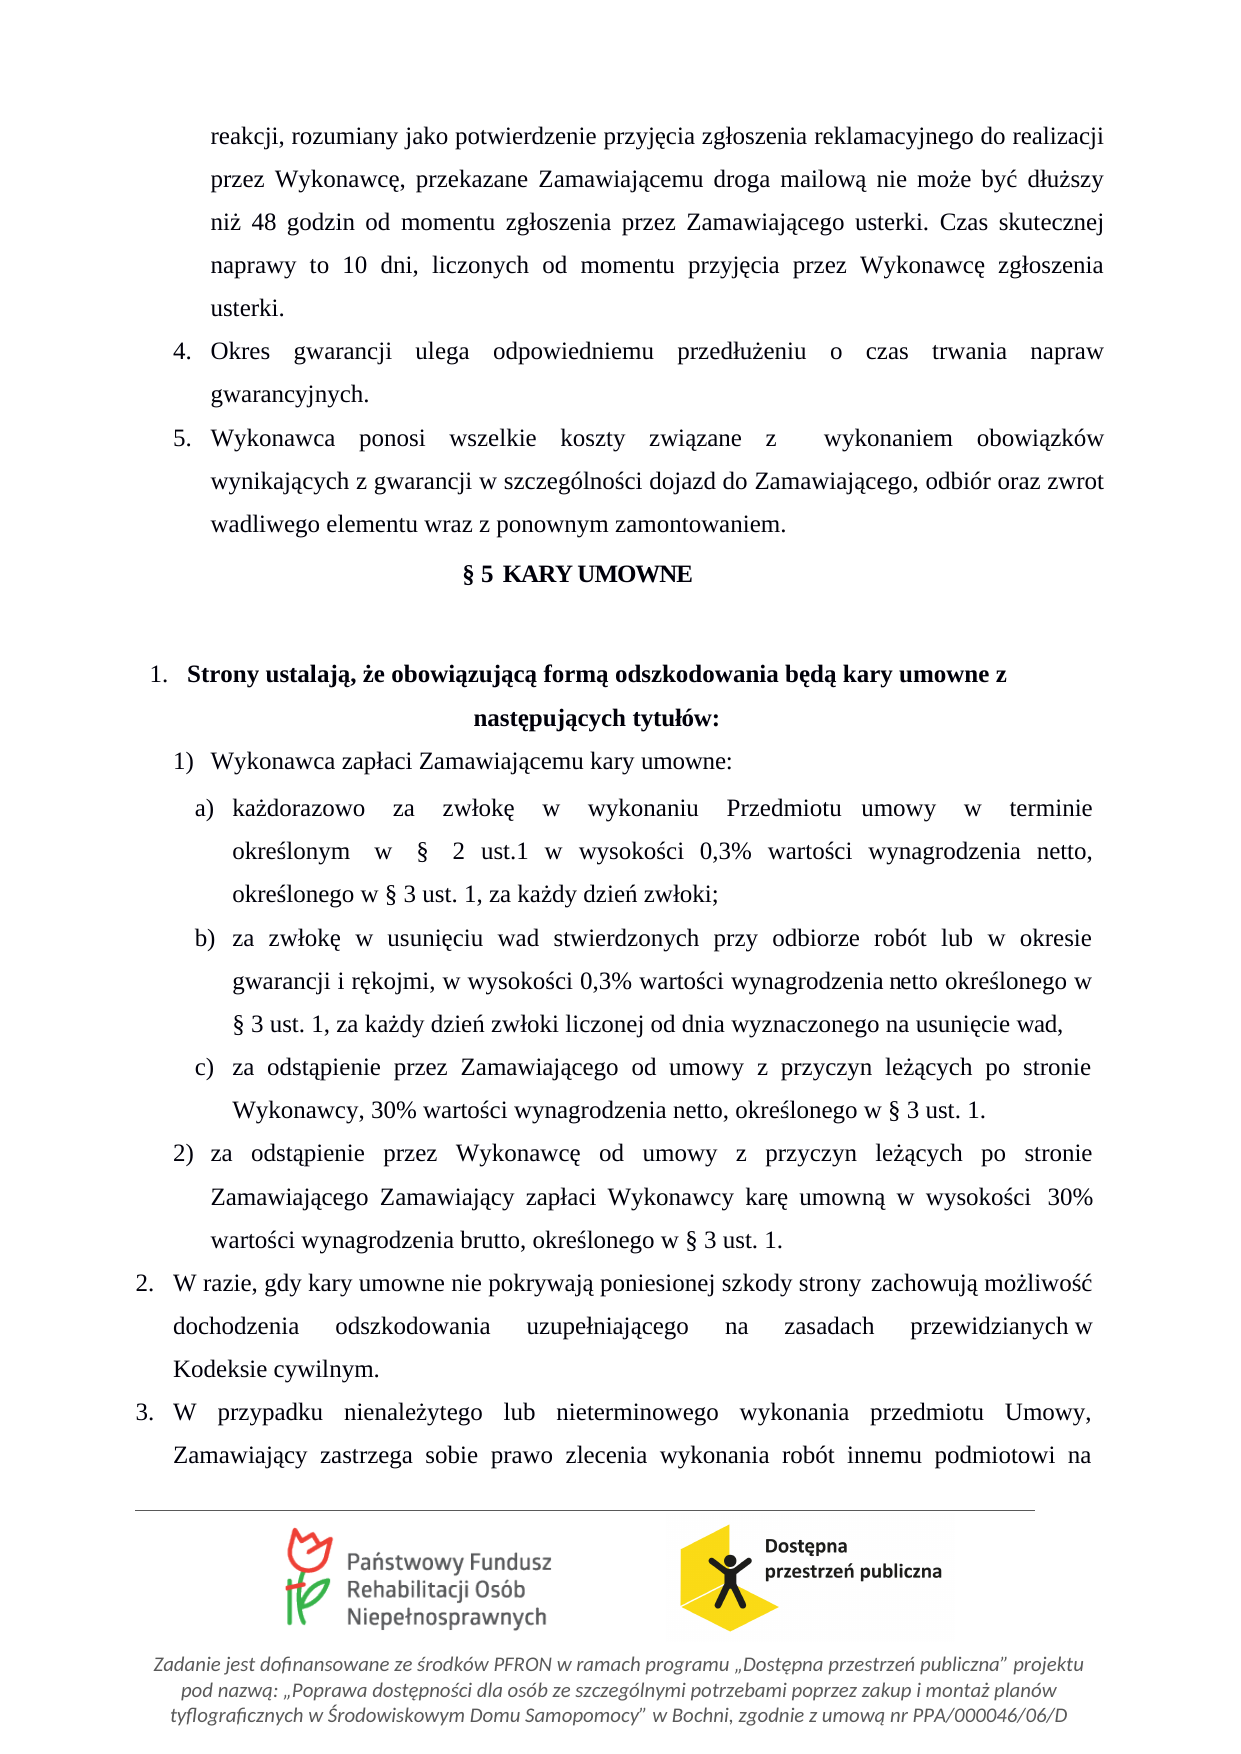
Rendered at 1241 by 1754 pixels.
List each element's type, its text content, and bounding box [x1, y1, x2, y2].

list W razie, gdy kary umowne nie pokrywają poniesionej szkody strony zachowują możliwość dochodzenia odszkodowania uzupełniającego na zasadach przewidzianych w Kodeksie cywilnym. [135, 1268, 1093, 1383]
list każdorazowo za zwłokę w wykonaniu Przedmiotu umowy w terminie określonym w § 2 ust.1 w wysokości 0,3% wartości wynagrodzenia netto, określonego w § 3 ust. 1, za każdy dzień zwłoki; [194, 793, 1093, 908]
picture [665, 1513, 955, 1642]
list Okres gwarancji ulega odpowiedniemu przedłużeniu o czas trwania napraw gwarancyjnych. [173, 336, 1105, 408]
list za odstąpienie przez Wykonawcę od umowy z przyczyn leżących po stronie Zamawiającego Zamawiający zapłaci Wykonawcy karę umowną w wysokości 30% wartości wynagrodzenia brutto, określonego w § 3 ust. 1. [173, 1138, 1093, 1253]
list za zwłokę w usunięciu wad stwierdzonych przy odbiorze robót lub w okresie gwarancji i rękojmi, w wysokości 0,3% wartości wynagrodzenia netto określonego w § 3 ust. 1, za każdy dzień zwłoki liczonej od dnia wyznaczonego na usunięcie wad, [194, 923, 1093, 1038]
subtitle § 5 KARY UMOWNE [135, 559, 1021, 588]
list Wykonawca zapłaci Zamawiającemu kary umowne: [173, 746, 1105, 774]
list Wykonawca ponosi wszelkie koszty związane z wykonaniem obowiązków wynikających z gwarancji w szczególności dojazd do Zamawiającego, odbiór oraz zwrot wadliwego elementu wraz z ponownym zamontowaniem. [173, 423, 1105, 538]
list za odstąpienie przez Zamawiającego od umowy z przyczyn leżących po stronie Wykonawcy, 30% wartości wynagrodzenia netto, określonego w § 3 ust. 1. [194, 1052, 1092, 1124]
subtitle Strony ustalają, że obowiązującą formą odszkodowania będą kary umowne z następujących tytułów: [135, 659, 1021, 731]
picture [285, 1513, 552, 1642]
